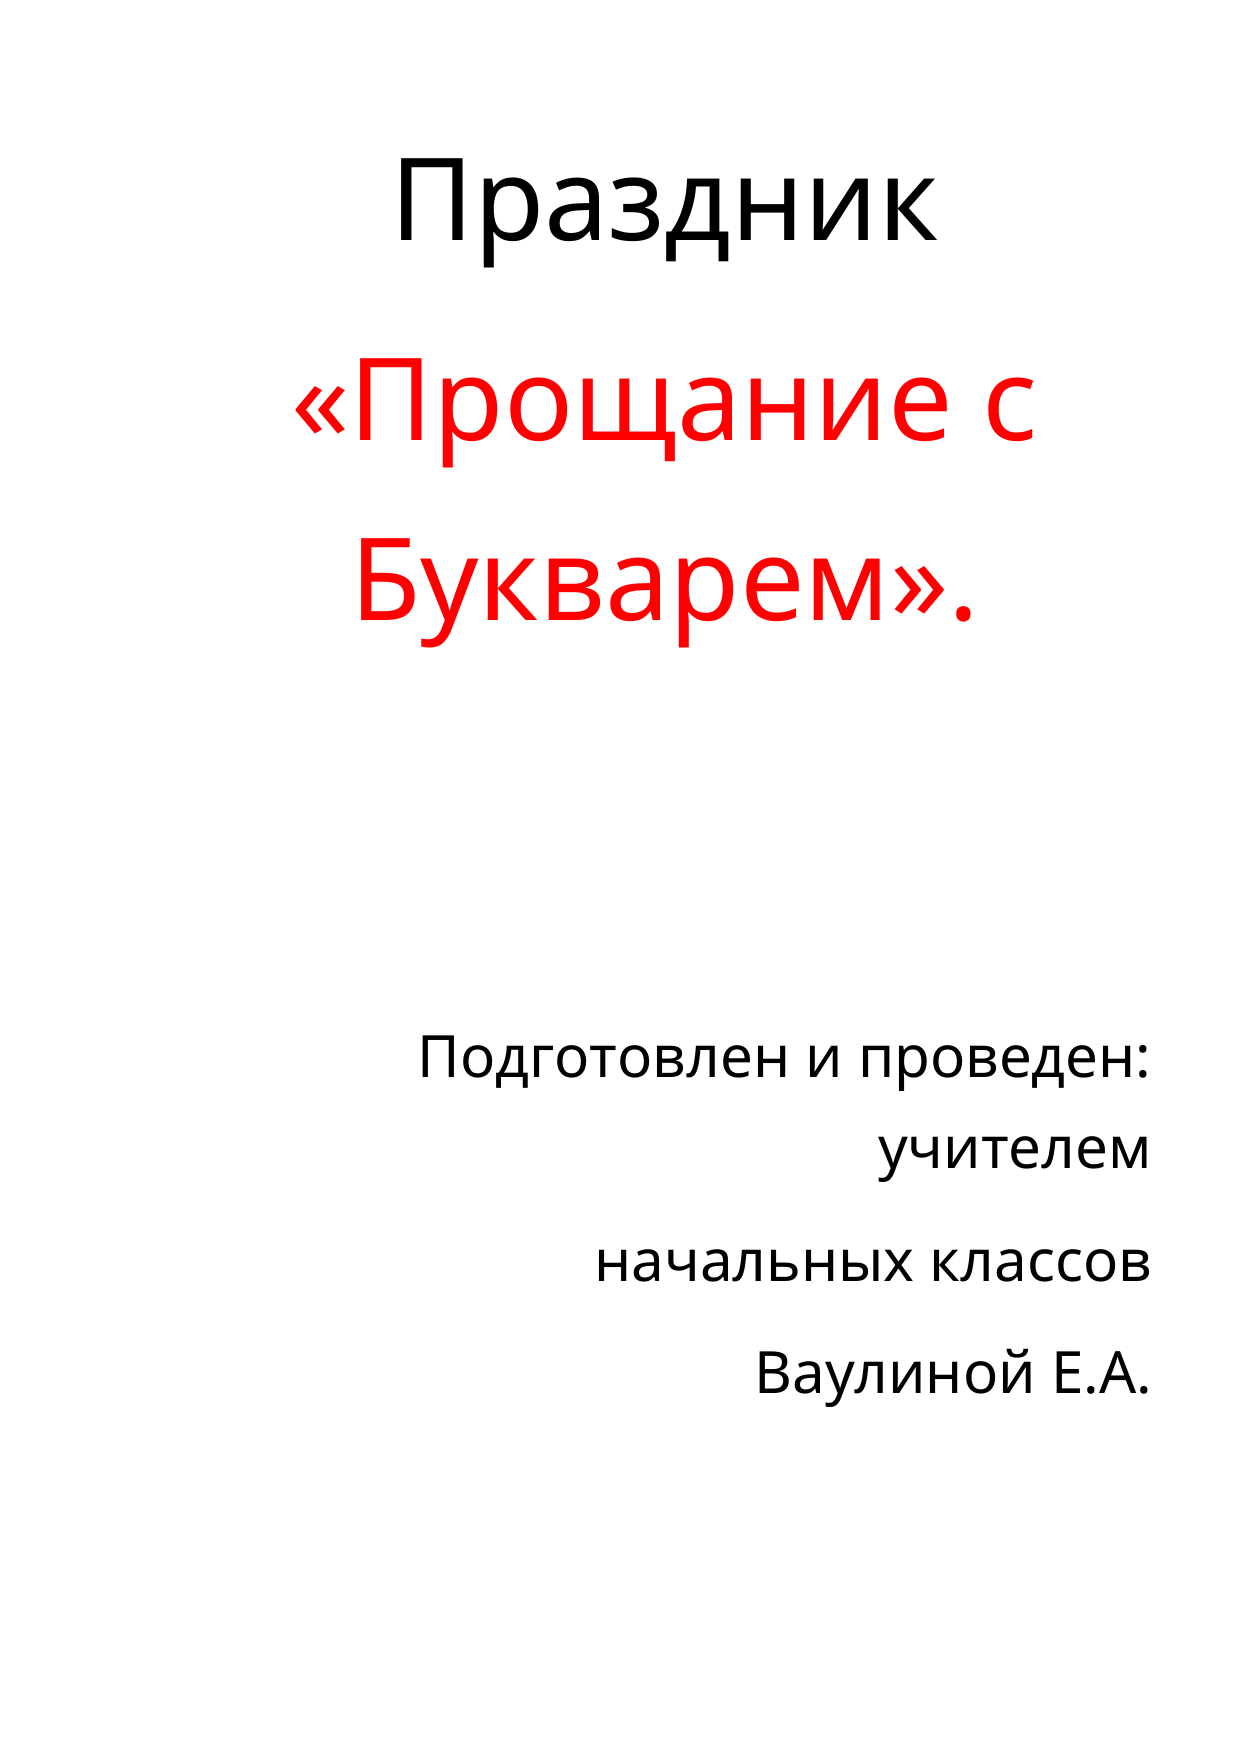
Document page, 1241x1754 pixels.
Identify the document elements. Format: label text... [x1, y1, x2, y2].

text Праздник [177, 118, 1152, 274]
text «Прощание с Букварем». [177, 318, 1152, 654]
text начальных классов [177, 1219, 1152, 1298]
text Ваулиной Е.А. [177, 1331, 1152, 1410]
text Подготовлен и проведен: учителем [177, 1015, 1152, 1186]
